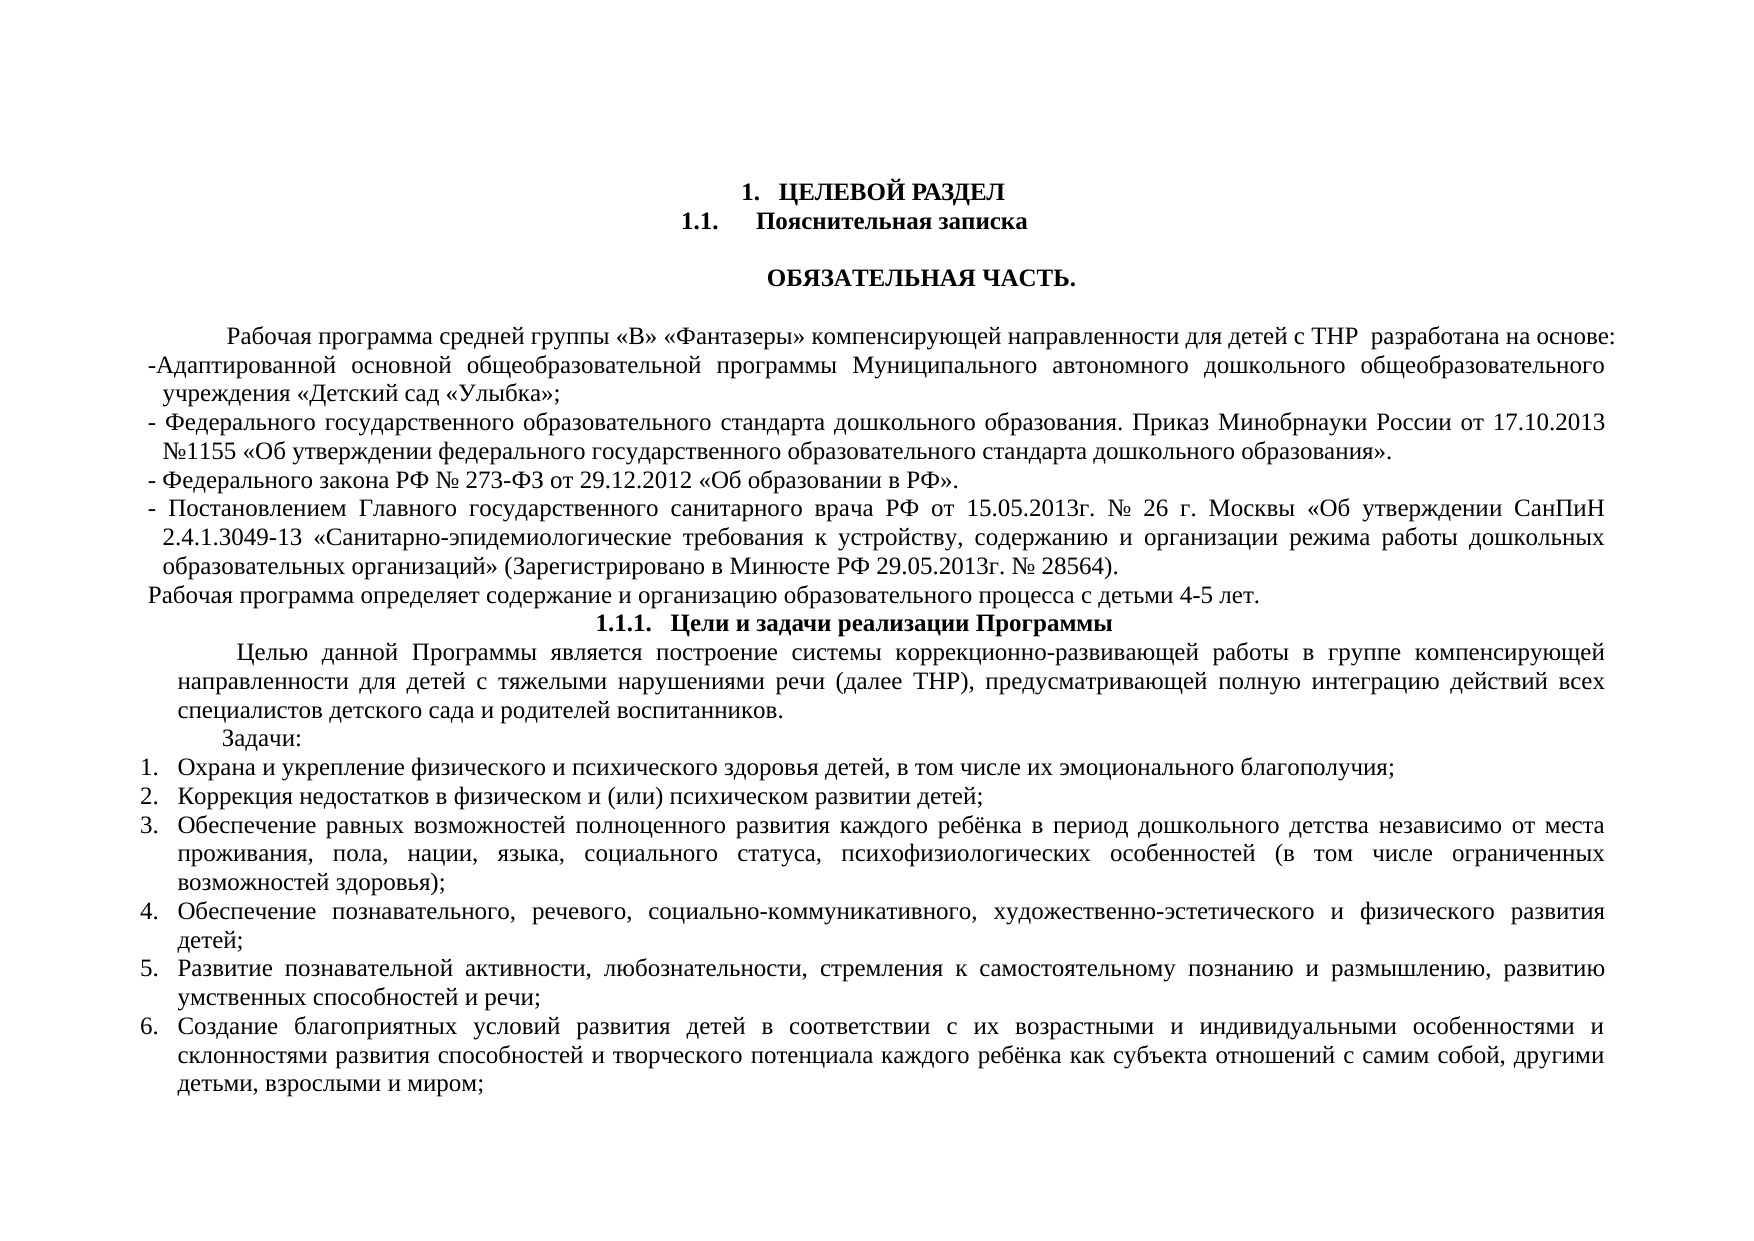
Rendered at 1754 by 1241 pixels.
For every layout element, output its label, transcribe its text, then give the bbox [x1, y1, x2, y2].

text Целью данной Программы является построение системы коррекционно-развивающей работы в группе компенсирующей направленности для детей с тяжелыми нарушениями речи (далее ТНР), предусматривающей полную интеграцию действий всех специалистов детского сада и родителей воспитанников. [177, 637, 1606, 723]
list Развитие познавательной активности, любознательности, стремления к самостоятельному познанию и размышлению, развитию умственных способностей и речи; [140, 953, 1606, 1011]
text Рабочая программа средней группы «В» «Фантазеры» компенсирующей направленности для детей с ТНР разработана на основе: [177, 321, 1665, 350]
text Задачи: [177, 723, 1606, 752]
text - Постановлением Главного государственного санитарного врача РФ от 15.05.2013г. № 26 г. Москвы «Об утверждении СанПиН 2.4.1.3049-13 «Санитарно-эпидемиологические требования к устройству, содержанию и организации режима работы дошкольных образовательных организаций» (Зарегистрировано в Минюсте РФ 29.05.2013г. № 28564). [148, 493, 1606, 580]
list Охрана и укрепление физического и психического здоровья детей, в том числе их эмоционального благополучия; [140, 752, 1606, 781]
text Рабочая программа определяет содержание и организацию образовательного процесса с детьми 4-5 лет. [148, 580, 1606, 608]
text -Адаптированной основной общеобразовательной программы Муниципального автономного дошкольного общеобразовательного учреждения «Детский сад «Улыбка»; [148, 350, 1606, 407]
list Цели и задачи реализации Программы [102, 608, 1606, 637]
list Создание благоприятных условий развития детей в соответствии с их возрастными и индивидуальными особенностями и склонностями развития способностей и творческого потенциала каждого ребёнка как субъекта отношений с самим собой, другими детьми, взрослыми и миром; [140, 1011, 1606, 1097]
text - Федерального государственного образовательного стандарта дошкольного образования. Приказ Минобрнауки России от 17.10.2013 №1155 «Об утверждении федерального государственного образовательного стандарта дошкольного образования». [148, 407, 1606, 465]
text ОБЯЗАТЕЛЬНАЯ ЧАСТЬ. [177, 263, 1665, 292]
list ЦЕЛЕВОЙ РАЗДЕЛ [140, 177, 1606, 206]
list Обеспечение познавательного, речевого, социально-коммуникативного, художественно-эстетического и физического развития детей; [140, 896, 1606, 953]
text - Федерального закона РФ № 273-ФЗ от 29.12.2012 «Об образовании в РФ». [148, 465, 1606, 493]
list Обеспечение равных возможностей полноценного развития каждого ребёнка в период дошкольного детства независимо от места проживания, пола, нации, языка, социального статуса, психофизиологических особенностей (в том числе ограниченных возможностей здоровья); [140, 810, 1606, 896]
subtitle Пояснительная записка [102, 206, 1606, 235]
list Коррекция недостатков в физическом и (или) психическом развитии детей; [140, 781, 1606, 810]
